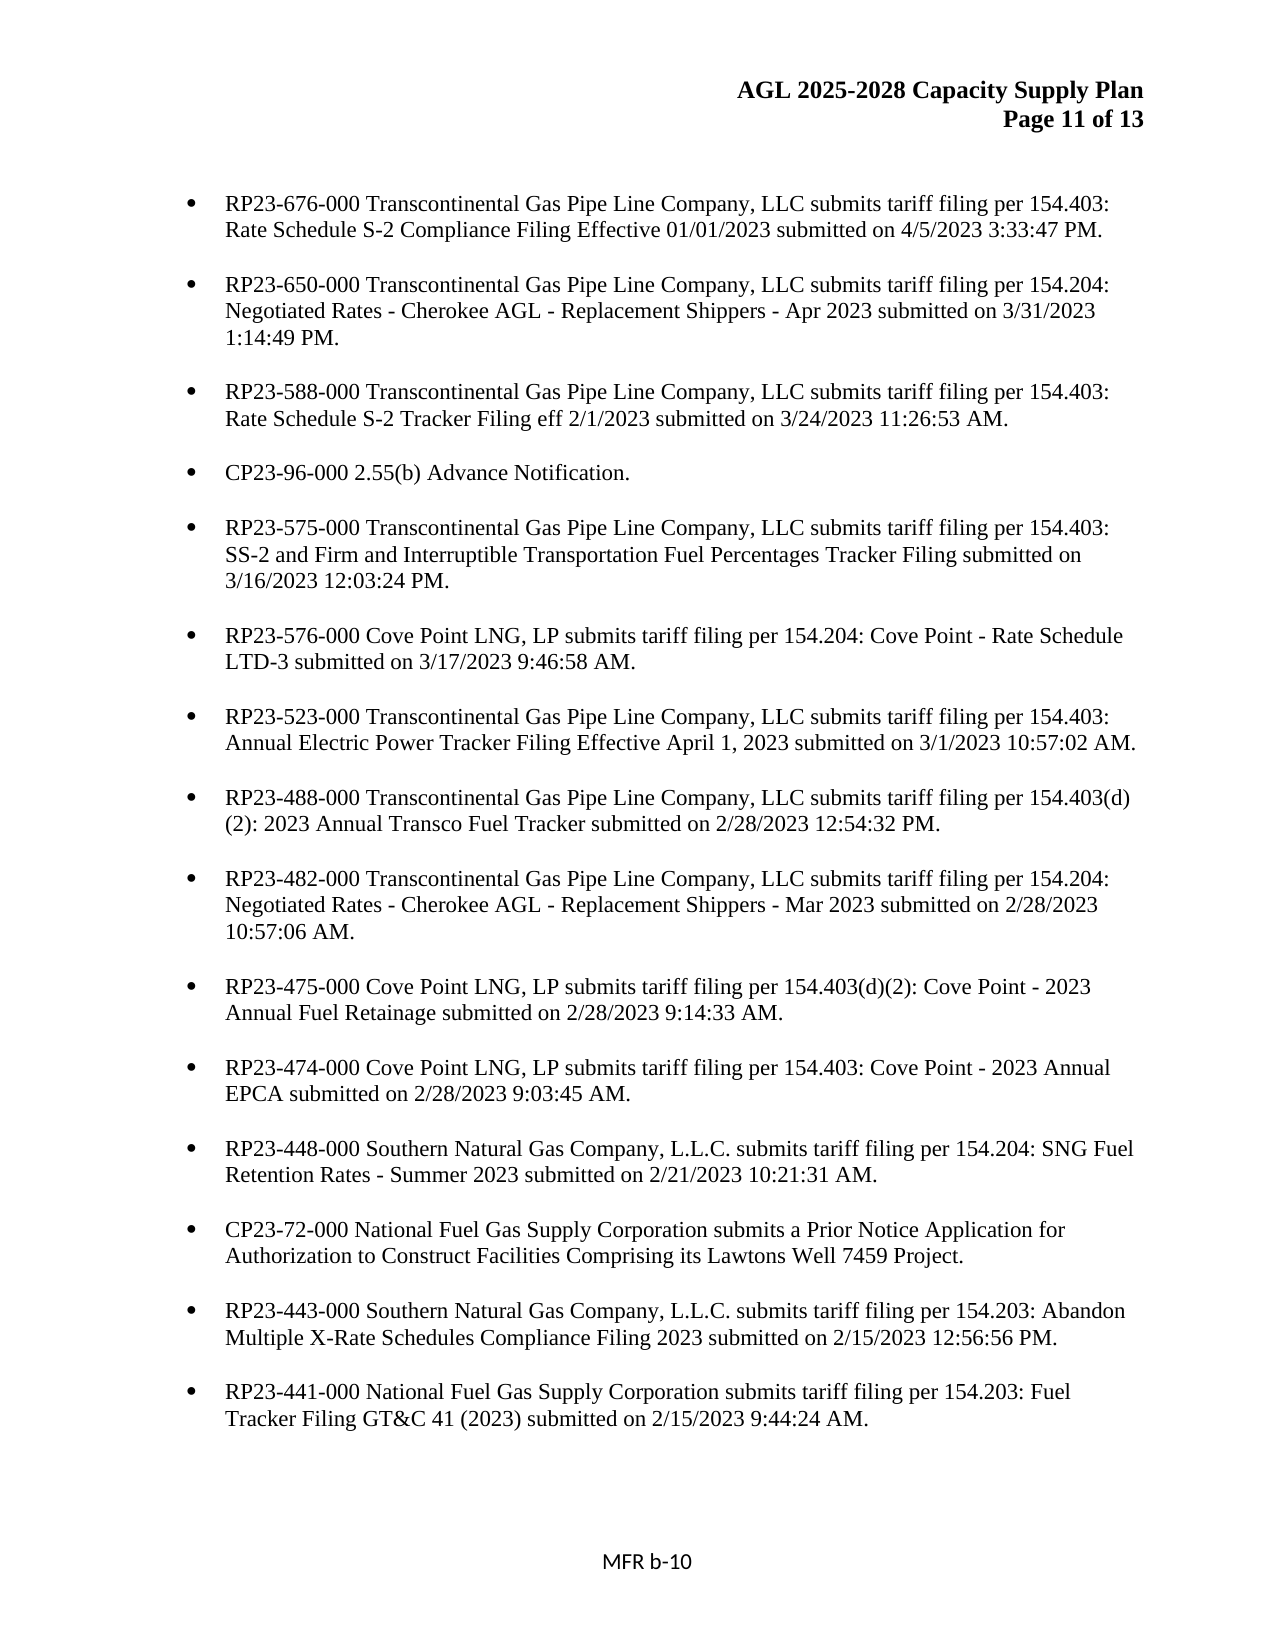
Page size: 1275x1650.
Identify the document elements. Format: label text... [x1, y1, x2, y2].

list RP23-676-000 Transcontinental Gas Pipe Line Company, LLC submits tariff filing per 154.403: Rate Schedule S-2 Compliance Filing Effective 01/01/2023 submitted on 4/5/2023 3:33:47 PM. [187, 190, 1144, 242]
list CP23-72-000 National Fuel Gas Supply Corporation submits a Prior Notice Application for Authorization to Construct Facilities Comprising its Lawtons Well 7459 Project. [187, 1216, 1144, 1269]
list RP23-441-000 National Fuel Gas Supply Corporation submits tariff filing per 154.203: Fuel Tracker Filing GT&C 41 (2023) submitted on 2/15/2023 9:44:24 AM. [187, 1378, 1144, 1431]
list RP23-448-000 Southern Natural Gas Company, L.L.C. submits tariff filing per 154.204: SNG Fuel Retention Rates - Summer 2023 submitted on 2/21/2023 10:21:31 AM. [187, 1135, 1144, 1188]
list RP23-650-000 Transcontinental Gas Pipe Line Company, LLC submits tariff filing per 154.204: Negotiated Rates - Cherokee AGL - Replacement Shippers - Apr 2023 submitted on 3/31/2023 1:14:49 PM. [187, 271, 1144, 350]
list RP23-523-000 Transcontinental Gas Pipe Line Company, LLC submits tariff filing per 154.403: Annual Electric Power Tracker Filing Effective April 1, 2023 submitted on 3/1/2023 10:57:02 AM. [187, 703, 1144, 756]
list RP23-475-000 Cove Point LNG, LP submits tariff filing per 154.403(d)(2): Cove Point - 2023 Annual Fuel Retainage submitted on 2/28/2023 9:14:33 AM. [187, 973, 1144, 1025]
list RP23-588-000 Transcontinental Gas Pipe Line Company, LLC submits tariff filing per 154.403: Rate Schedule S-2 Tracker Filing eff 2/1/2023 submitted on 3/24/2023 11:26:53 AM. [187, 378, 1144, 431]
list RP23-488-000 Transcontinental Gas Pipe Line Company, LLC submits tariff filing per 154.403(d)(2): 2023 Annual Transco Fuel Tracker submitted on 2/28/2023 12:54:32 PM. [187, 784, 1144, 837]
list RP23-576-000 Cove Point LNG, LP submits tariff filing per 154.204: Cove Point - Rate Schedule LTD-3 submitted on 3/17/2023 9:46:58 AM. [187, 622, 1144, 674]
list RP23-474-000 Cove Point LNG, LP submits tariff filing per 154.403: Cove Point - 2023 Annual EPCA submitted on 2/28/2023 9:03:45 AM. [187, 1054, 1144, 1107]
list RP23-443-000 Southern Natural Gas Company, L.L.C. submits tariff filing per 154.203: Abandon Multiple X-Rate Schedules Compliance Filing 2023 submitted on 2/15/2023 12:56:56 PM. [187, 1297, 1144, 1350]
list CP23-96-000 2.55(b) Advance Notification. [187, 459, 1144, 486]
list RP23-482-000 Transcontinental Gas Pipe Line Company, LLC submits tariff filing per 154.204: Negotiated Rates - Cherokee AGL - Replacement Shippers - Mar 2023 submitted on 2/28/2023 10:57:06 AM. [187, 865, 1144, 944]
list RP23-575-000 Transcontinental Gas Pipe Line Company, LLC submits tariff filing per 154.403: SS-2 and Firm and Interruptible Transportation Fuel Percentages Tracker Filing submitted on 3/16/2023 12:03:24 PM. [187, 514, 1144, 593]
